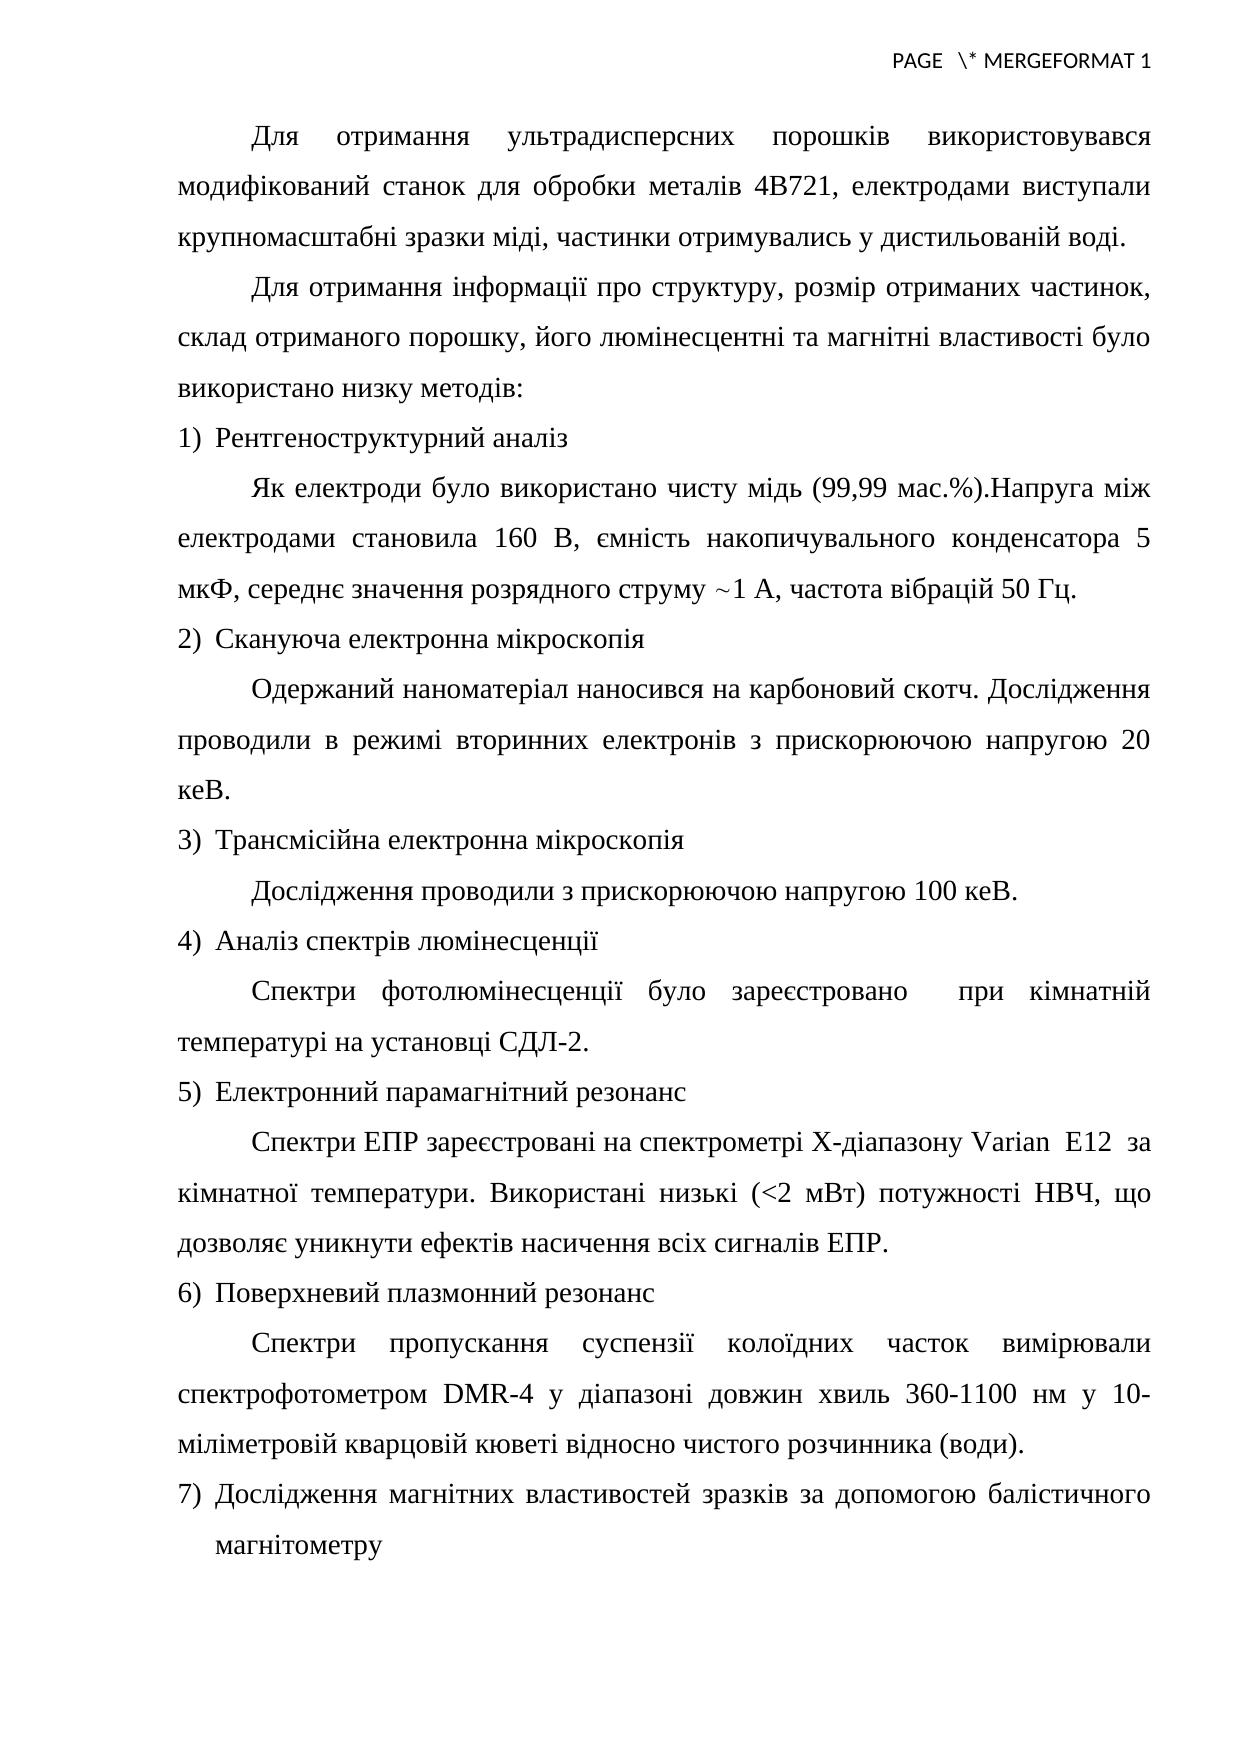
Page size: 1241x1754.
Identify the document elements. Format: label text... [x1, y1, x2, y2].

text Для отримання інформації про структуру, розмір отриманих частинок, склад отриманого порошку, його люмінесцентні та магнітні властивості було використано низку методів: [177, 269, 1152, 403]
list Скануюча електронна мікроскопія [177, 621, 1152, 655]
text Спектри пропускання суспензії колоїдних часток вимірювали спектрофотометром DMR-4 у діапазоні довжин хвиль 360-1100 нм у 10-міліметровій кварцовій кюветі відносно чистого розчинника (води). [177, 1326, 1152, 1460]
list Трансмісійна електронна мікроскопія [177, 822, 1152, 856]
text Для отримання ультрадисперсних порошків використовувався модифікований станок для обробки металів 4В721, електродами виступали крупномасштабні зразки міді, частинки отримувались у дистильованій воді. [177, 118, 1152, 252]
text Дослідження проводили з прискорюючою напругою 100 кеВ. [177, 873, 1152, 906]
text Як електроди було використано чисту мідь (99,99 мас.%).Напруга між електродами становила 160 В, ємність накопичувального конденсатора 5 мкФ, середнє значення розрядного струму 1 А, частота вібрацій 50 Гц. [177, 470, 1152, 604]
text Спектри ЕПР зареєстровані на спектрометрі Х-діапазону Varian E12 за кімнатної температури. Використані низькі (<2 мВт) потужності НВЧ, що дозволяє уникнути ефектів насичення всіх сигналів ЕПР. [177, 1124, 1152, 1258]
list Поверхневий плазмонний резонанс [177, 1275, 1152, 1309]
list Аналіз спектрів люмінесценції [177, 923, 1152, 957]
list Рентгеноструктурний аналіз [177, 420, 1152, 453]
list Електронний парамагнітний резонанс [177, 1074, 1152, 1108]
list Дослідження магнітних властивостей зразків за допомогою балістичного магнітометру [177, 1477, 1152, 1560]
text Одержаний наноматеріал наносився на карбоновий скотч. Дослідження проводили в режимі вторинних електронів з прискорюючою напругою 20 кеВ. [177, 672, 1152, 806]
text Спектри фотолюмінесценції було зареєстровано при кімнатній температурі на установці СДЛ-2. [177, 973, 1152, 1057]
